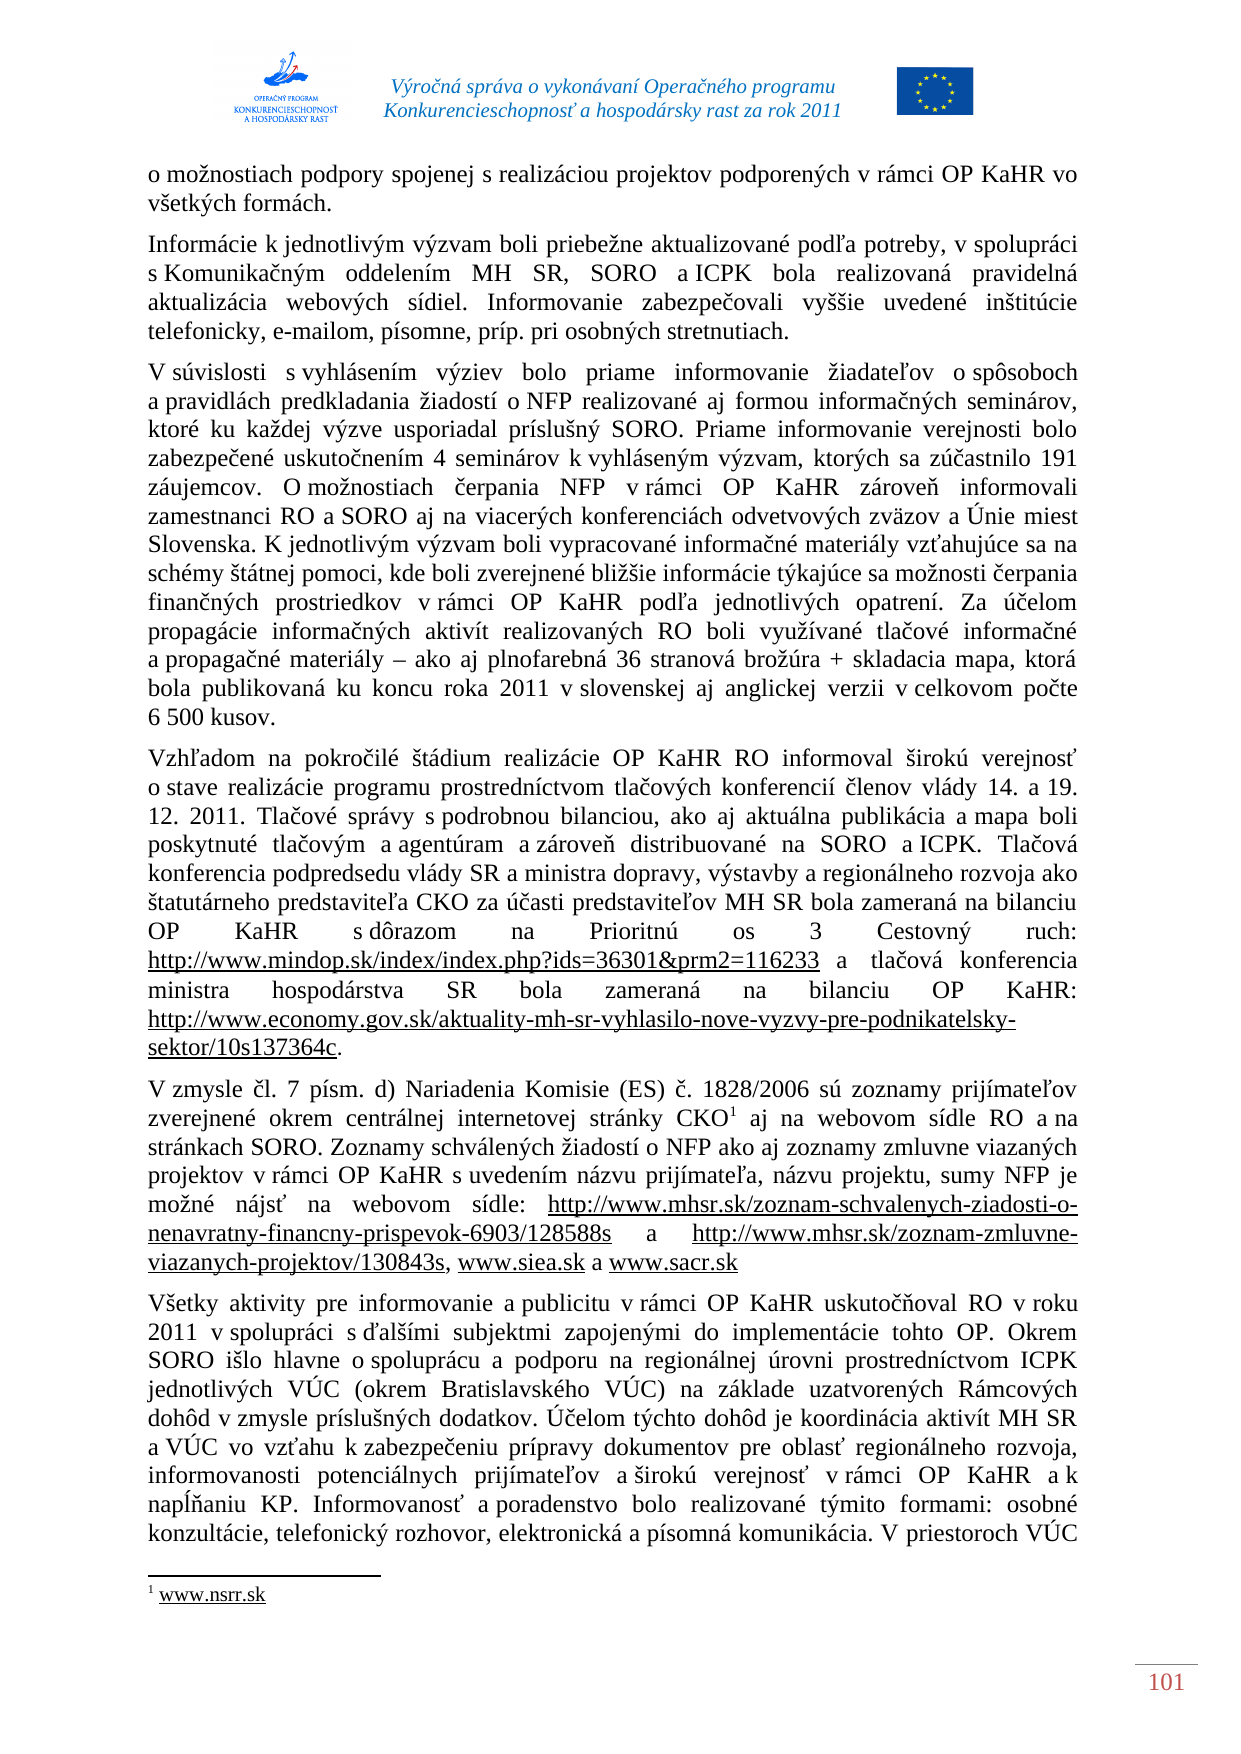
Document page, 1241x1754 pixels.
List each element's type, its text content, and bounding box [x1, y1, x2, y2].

text V súvislosti s vyhlásením výziev bolo priame informovanie žiadateľov o spôsoboch a pravidlách predkladania žiadostí o NFP realizované aj formou informačných seminárov, ktoré ku každej výzve usporiadal príslušný SORO. Priame informovanie verejnosti bolo zabezpečené uskutočnením 4 seminárov k vyhláseným výzvam, ktorých sa zúčastnilo 191 záujemcov. O možnostiach čerpania NFP v rámci OP KaHR zároveň informovali zamestnanci RO a SORO aj na viacerých konferenciách odvetvových zväzov a Únie miest Slovenska. K jednotlivým výzvam boli vypracované informačné materiály vzťahujúce sa na schémy štátnej pomoci, kde boli zverejnené bližšie informácie týkajúce sa možnosti čerpania finančných prostriedkov v rámci OP KaHR podľa jednotlivých opatrení. Za účelom propagácie informačných aktivít realizovaných RO boli využívané tlačové informačné a propagačné materiály – ako aj plnofarebná 36 stranová brožúra + skladacia mapa, ktorá bola publikovaná ku koncu roka 2011 v slovenskej aj anglickej verzii v celkovom počte 6 500 kusov. [148, 357, 1078, 731]
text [148, 159, 1078, 217]
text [148, 1288, 1078, 1547]
text V zmysle čl. 7 písm. d) Nariadenia Komisie (ES) č. 1828/2006 sú zoznamy prijímateľov zverejnené okrem centrálnej internetovej stránky CKO aj na webovom sídle RO a na stránkach SORO. Zoznamy schválených žiadostí o NFP ako aj zoznamy zmluvne viazaných projektov v rámci OP KaHR s uvedením názvu prijímateľa, názvu projektu, sumy NFP je možné nájsť na webovom sídle: http://www.mhsr.sk/zoznam-schvalenych-ziadosti-o-nenavratny-financny-prispevok-6903/128588s a http://www.mhsr.sk/zoznam-zmluvne-viazanych-projektov/130843s, www.siea.sk a www.sacr.sk [148, 1074, 1078, 1275]
text Informácie k jednotlivým výzvam boli priebežne aktualizované podľa potreby, v spolupráci s Komunikačným oddelením MH SR, SORO a ICPK bola realizovaná pravidelná aktualizácia webových sídiel. Informovanie zabezpečovali vyššie uvedené inštitúcie telefonicky, e-mailom, písomne, príp. pri osobných stretnutiach. [148, 229, 1078, 344]
picture [896, 67, 974, 115]
picture [212, 40, 357, 135]
text Vzhľadom na pokročilé štádium realizácie OP KaHR RO informoval širokú verejnosť o stave realizácie programu prostredníctvom tlačových konferencií členov vlády 14. a 19. 12. 2011. Tlačové správy s podrobnou bilanciou, ako aj aktuálna publikácia a mapa boli poskytnuté tlačovým a agentúram a zároveň distribuované na SORO a ICPK. Tlačová konferencia podpredsedu vlády SR a ministra dopravy, výstavby a regionálneho rozvoja ako štatutárneho predstaviteľa CKO za účasti predstaviteľov MH SR bola zameraná na bilanciu OP KaHR s dôrazom na Prioritnú os 3 Cestovný ruch: http://www.mindop.sk/index/index.php?ids=36301&prm2=116233 a tlačová konferencia ministra hospodárstva SR bola zameraná na bilanciu OP KaHR: http://www.economy.gov.sk/aktuality-mh-sr-vyhlasilo-nove-vyzvy-pre-podnikatelsky-sektor/10s137364c. [148, 743, 1078, 1062]
